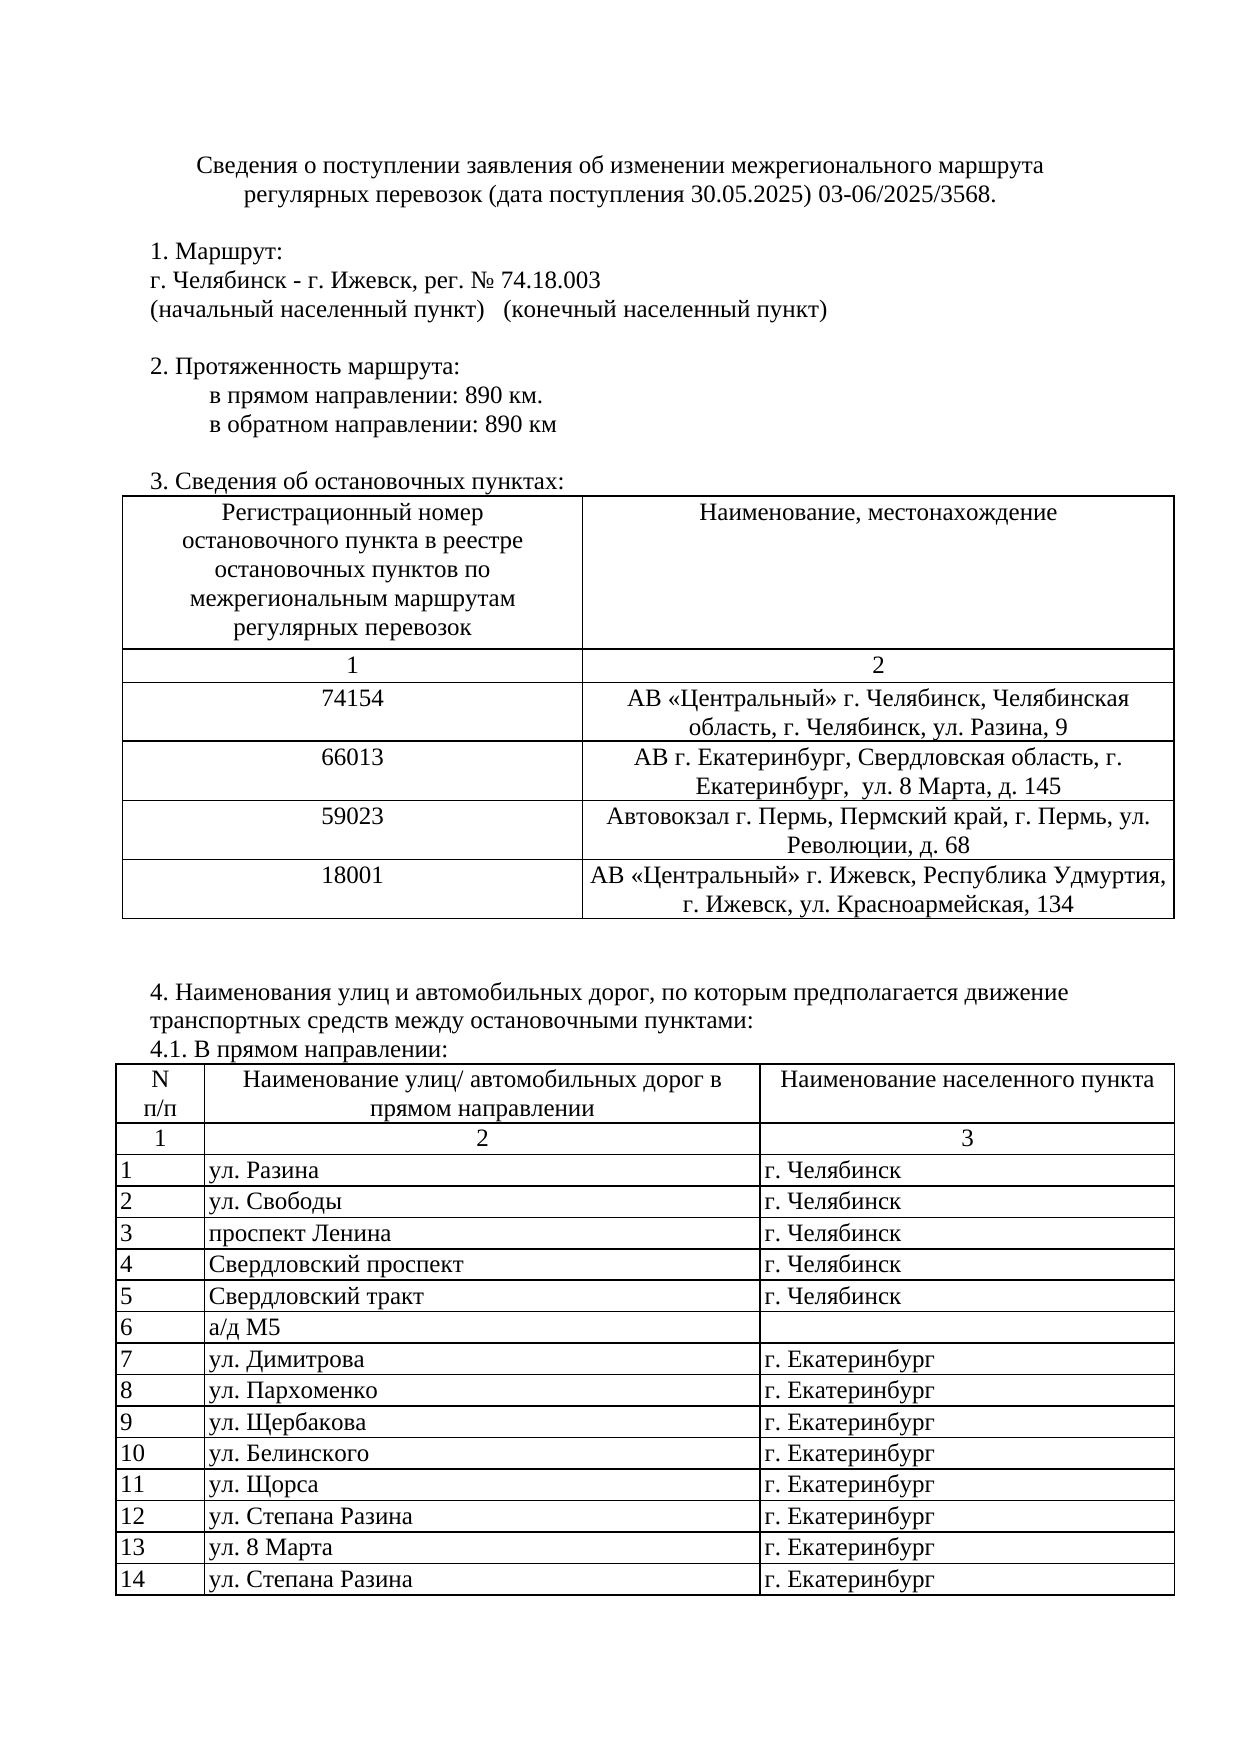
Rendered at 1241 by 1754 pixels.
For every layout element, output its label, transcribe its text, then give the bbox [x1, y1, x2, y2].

table_cell г. Челябинск [761, 1187, 1174, 1216]
table_cell г. Екатеринбург [761, 1501, 1174, 1531]
table_cell АВ «Центральный» г. Челябинск, Челябинская область, г. Челябинск, ул. Разина, 9 [583, 683, 1173, 740]
table_cell ул. Свободы [205, 1187, 759, 1216]
table_cell 2 [583, 650, 1173, 681]
table_header Наименование, местонахождение [583, 497, 1173, 648]
table_cell 74154 [123, 683, 582, 740]
text в обратном направлении: 890 км [150, 409, 1090, 437]
table_header Регистрационный номер остановочного пункта в реестре остановочных пунктов по межрегиональным маршрутам регулярных перевозок [123, 497, 582, 648]
table_cell ул. Щербакова [205, 1407, 759, 1437]
table_cell ул. Щорса [205, 1470, 759, 1499]
table_cell ул. Степана Разина [205, 1501, 759, 1531]
table_cell г. Екатеринбург [761, 1438, 1174, 1468]
table_cell г. Екатеринбург [761, 1564, 1174, 1594]
table_cell 1 [117, 1124, 204, 1153]
table_cell 9 [117, 1407, 204, 1437]
table_cell г. Челябинск [761, 1250, 1174, 1279]
table_cell г. Челябинск [761, 1218, 1174, 1248]
table_cell проспект Ленина [205, 1218, 759, 1248]
table_header Наименование населенного пункта [761, 1065, 1174, 1122]
table_header N п/п [117, 1065, 204, 1122]
table_cell [761, 1312, 1174, 1342]
table_cell г. Челябинск [761, 1281, 1174, 1311]
table_cell 13 [117, 1533, 204, 1562]
text 1. Маршрут: [150, 236, 1090, 265]
text (начальный населенный пункт) (конечный населенный пункт) [150, 294, 1090, 322]
table_cell 7 [117, 1344, 204, 1374]
table_cell 11 [117, 1470, 204, 1499]
table_cell 1 [117, 1155, 204, 1185]
table_cell АВ г. Екатеринбург, Свердловская область, г. Екатеринбург, ул. 8 Марта, д. 145 [583, 742, 1173, 799]
text 4. Наименования улиц и автомобильных дорог, по которым предполагается движение транспортных средств между остановочными пунктами: [150, 977, 1090, 1034]
table_cell Свердловский тракт [205, 1281, 759, 1311]
table_cell 6 [117, 1312, 204, 1342]
text в прямом направлении: 890 км. [150, 380, 1090, 409]
table_cell а/д М5 [205, 1312, 759, 1342]
table_cell 14 [117, 1564, 204, 1594]
table_cell 66013 [123, 742, 582, 799]
table_cell г. Екатеринбург [761, 1470, 1174, 1499]
table_cell 2 [205, 1124, 759, 1153]
table_cell г. Челябинск [761, 1155, 1174, 1185]
text 4.1. В прямом направлении: [150, 1034, 1090, 1063]
table_cell 2 [117, 1187, 204, 1216]
table_cell г. Екатеринбург [761, 1407, 1174, 1437]
table_cell 18001 [123, 860, 582, 918]
text Сведения о поступлении заявления об изменении межрегионального маршрута регулярных перевозок (дата поступления 30.05.2025) 03-06/2025/3568. [150, 150, 1090, 207]
table_cell Свердловский проспект [205, 1250, 759, 1279]
table_cell г. Екатеринбург [761, 1344, 1174, 1374]
table_cell 5 [117, 1281, 204, 1311]
table_cell 59023 [123, 801, 582, 858]
table_cell г. Екатеринбург [761, 1533, 1174, 1562]
text 3. Сведения об остановочных пунктах: [150, 466, 1090, 495]
table_cell г. Екатеринбург [761, 1375, 1174, 1405]
table_cell ул. Степана Разина [205, 1564, 759, 1594]
table_cell 4 [117, 1250, 204, 1279]
table_cell 8 [117, 1375, 204, 1405]
text г. Челябинск - г. Ижевск, рег. № 74.18.003 [150, 265, 1090, 294]
table_header Наименование улиц/ автомобильных дорог в прямом направлении [205, 1065, 759, 1122]
table_cell ул. Димитрова [205, 1344, 759, 1374]
table_cell АВ «Центральный» г. Ижевск, Республика Удмуртия, г. Ижевск, ул. Красноармейская, 134 [583, 860, 1173, 918]
table_cell ул. Белинского [205, 1438, 759, 1468]
table_cell 3 [117, 1218, 204, 1248]
table_cell 1 [123, 650, 582, 681]
table_cell ул. Пархоменко [205, 1375, 759, 1405]
table_cell 10 [117, 1438, 204, 1468]
table_cell 3 [761, 1124, 1174, 1153]
table_cell Автовокзал г. Пермь, Пермский край, г. Пермь, ул. Революции, д. 68 [583, 801, 1173, 858]
table_cell ул. Разина [205, 1155, 759, 1185]
table_cell ул. 8 Марта [205, 1533, 759, 1562]
text 2. Протяженность маршрута: [150, 351, 1090, 380]
table_cell 12 [117, 1501, 204, 1531]
